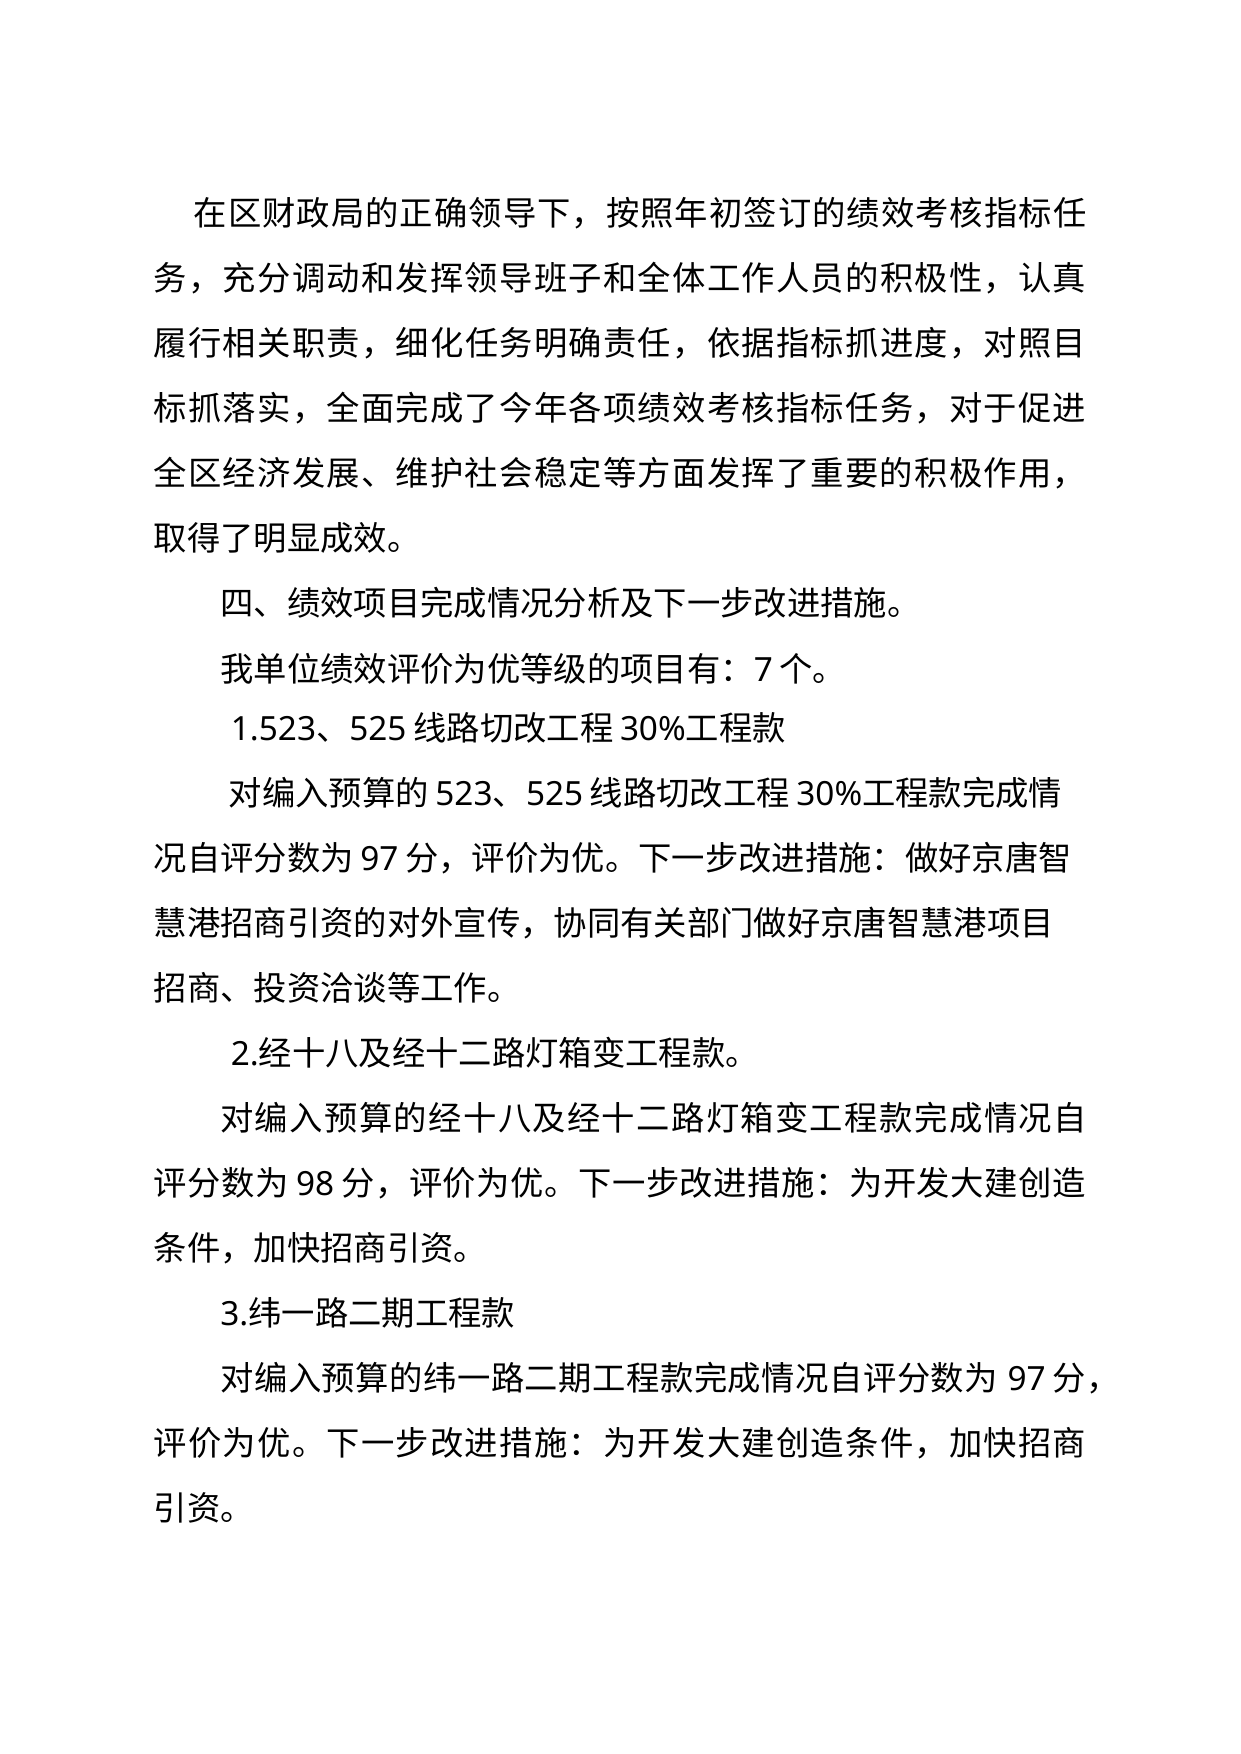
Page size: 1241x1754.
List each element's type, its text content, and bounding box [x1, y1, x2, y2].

text 四、绩效项目完成情况分析及下一步改进措施。 [153, 568, 1087, 633]
text 在区财政局的正确领导下，按照年初签订的绩效考核指标任务，充分调动和发挥领导班子和全体工作人员的积极性，认真履行相关职责，细化任务明确责任，依据指标抓进度，对照目标抓落实，全面完成了今年各项绩效考核指标任务，对于促进全区经济发展、维护社会稳定等方面发挥了重要的积极作用，取得了明显成效。 [153, 178, 1087, 568]
text 对编入预算的经十八及经十二路灯箱变工程款完成情况自评分数为98分，评价为优。下一步改进措施：为开发大建创造条件，加快招商引资。 [153, 1084, 1087, 1279]
text 1.523、525线路切改工程30%工程款 [197, 694, 1087, 759]
text 我单位绩效评价为优等级的项目有：7个。 [153, 633, 1087, 694]
text 对编入预算的纬一路二期工程款完成情况自评分数为97分，评价为优。下一步改进措施：为开发大建创造条件，加快招商引资。 [153, 1344, 1087, 1539]
text 3.纬一路二期工程款 [153, 1279, 1087, 1344]
text 对编入预算的523、525线路切改工程30%工程款完成情况自评分数为97分，评价为优。下一步改进措施：做好京唐智慧港招商引资的对外宣传，协同有关部门做好京唐智慧港项目招商、投资洽谈等工作。 [153, 759, 1087, 1019]
text 2.经十八及经十二路灯箱变工程款。 [197, 1019, 1087, 1084]
